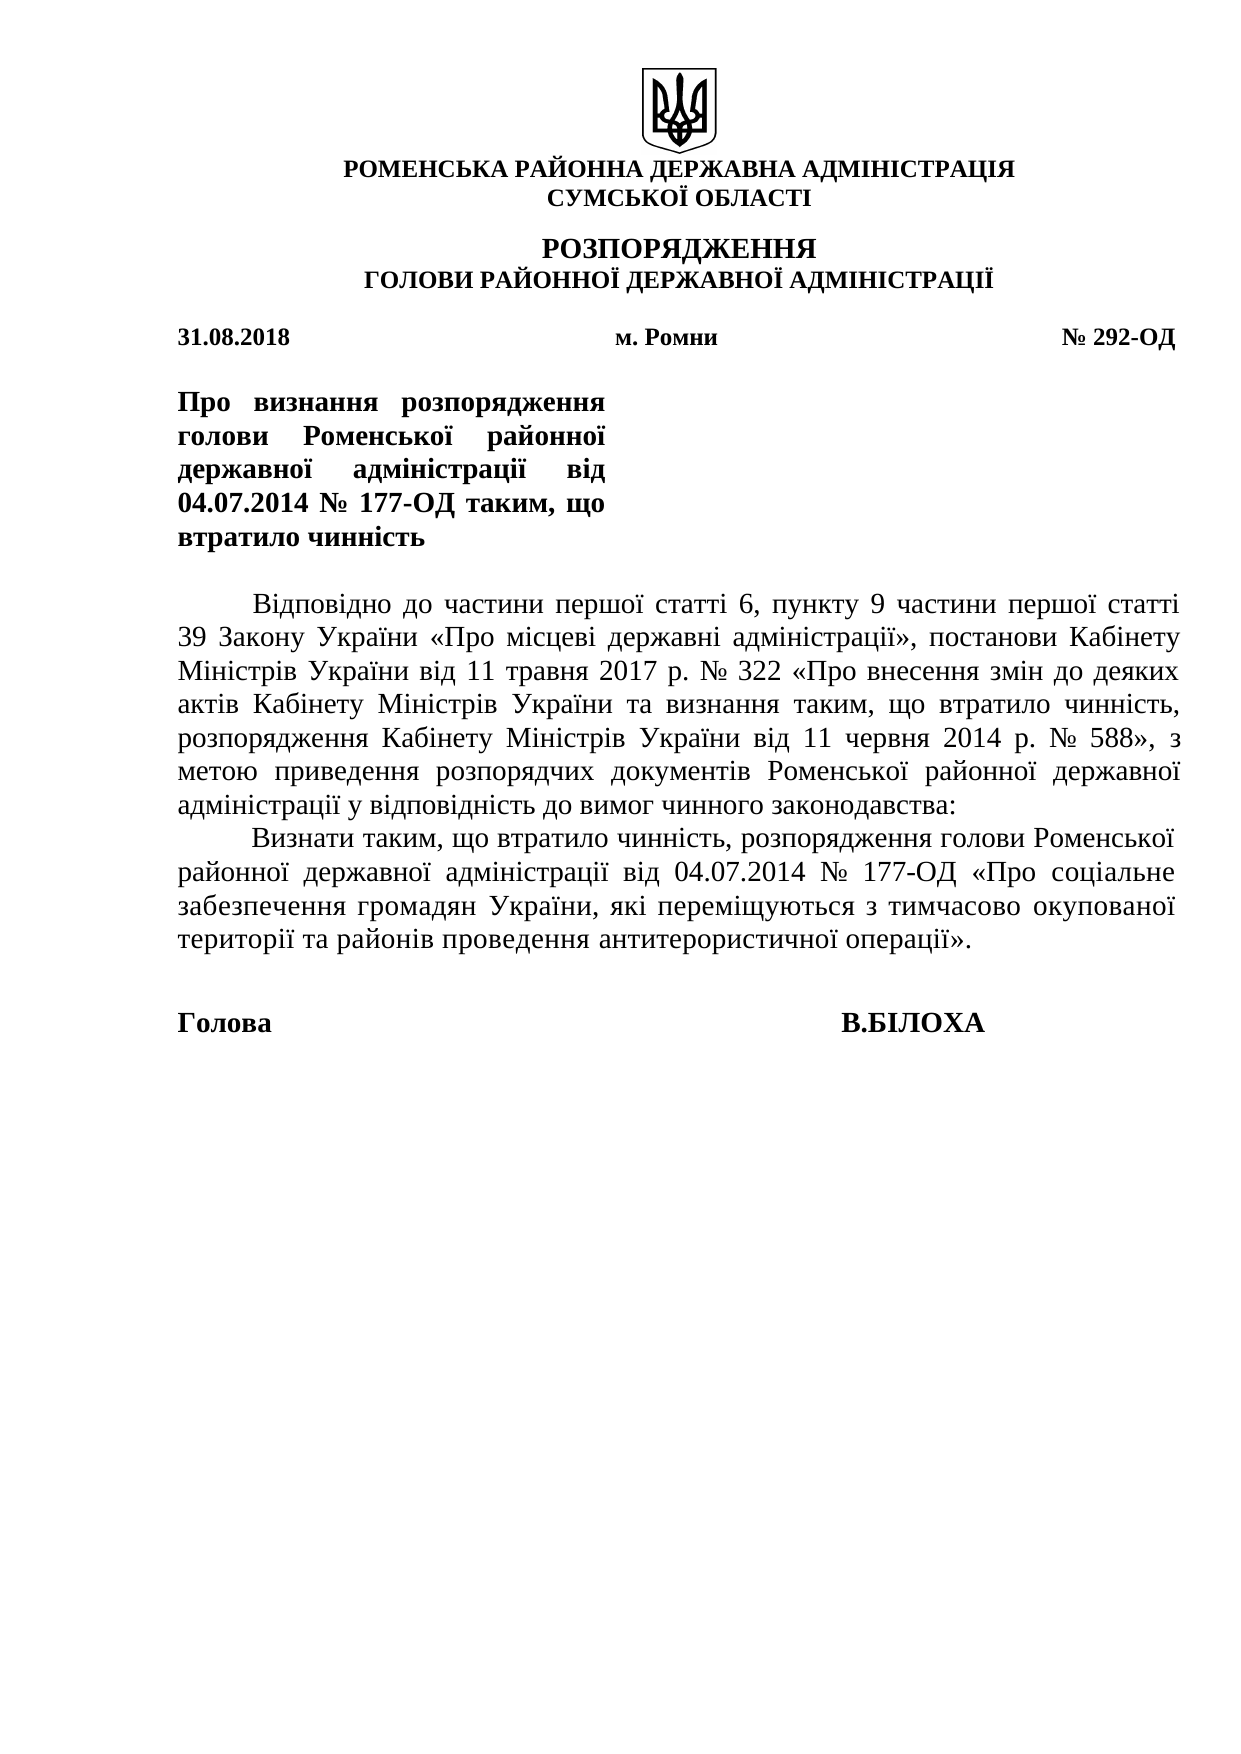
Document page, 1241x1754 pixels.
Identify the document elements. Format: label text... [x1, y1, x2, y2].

text СУМСЬКОЇ ОБЛАСТІ [177, 183, 1181, 212]
picture [641, 68, 717, 155]
text Визнати таким, що втратило чинність, розпорядження голови Роменської районної державної адміністрації від 04.07.2014 № 177-ОД «Про соціальне забезпечення громадян України, які переміщуються з тимчасово окупованої території та районів проведення антитерористичної операції». [177, 821, 1175, 955]
text Відповідно до частини першої статті 6, пункту 9 частини першої статті 39 Закону України «Про місцеві державні адміністрації», постанови Кабінету Міністрів України від 11 травня 2017 р. № 322 «Про внесення змін до деяких актів Кабінету Міністрів України та визнання таким, що втратило чинність, розпорядження Кабінету Міністрів України від 11 червня 2014 р. № 588», з метою приведення розпорядчих документів Роменської районної державної адміністрації у відповідність до вимог чинного законодавства: [177, 586, 1181, 821]
text РОМЕНСЬКА РАЙОННА ДЕРЖАВНА АДМІНІСТРАЦІЯ [177, 154, 1181, 183]
text Про визнання розпорядження голови Роменської районної державної адміністрації від 04.07.2014 № 177-ОД таким, що втратило чинність [177, 384, 605, 552]
text Голова В.БІЛОХА [177, 1005, 1181, 1038]
text 31.08.2018 м. Ромни № 292-ОД [177, 322, 1181, 351]
text РОЗПОРЯДЖЕННЯ [177, 231, 1181, 265]
text ГОЛОВИ РАЙОННОЇ ДЕРЖАВНОЇ АДМІНІСТРАЦІЇ [177, 265, 1181, 293]
